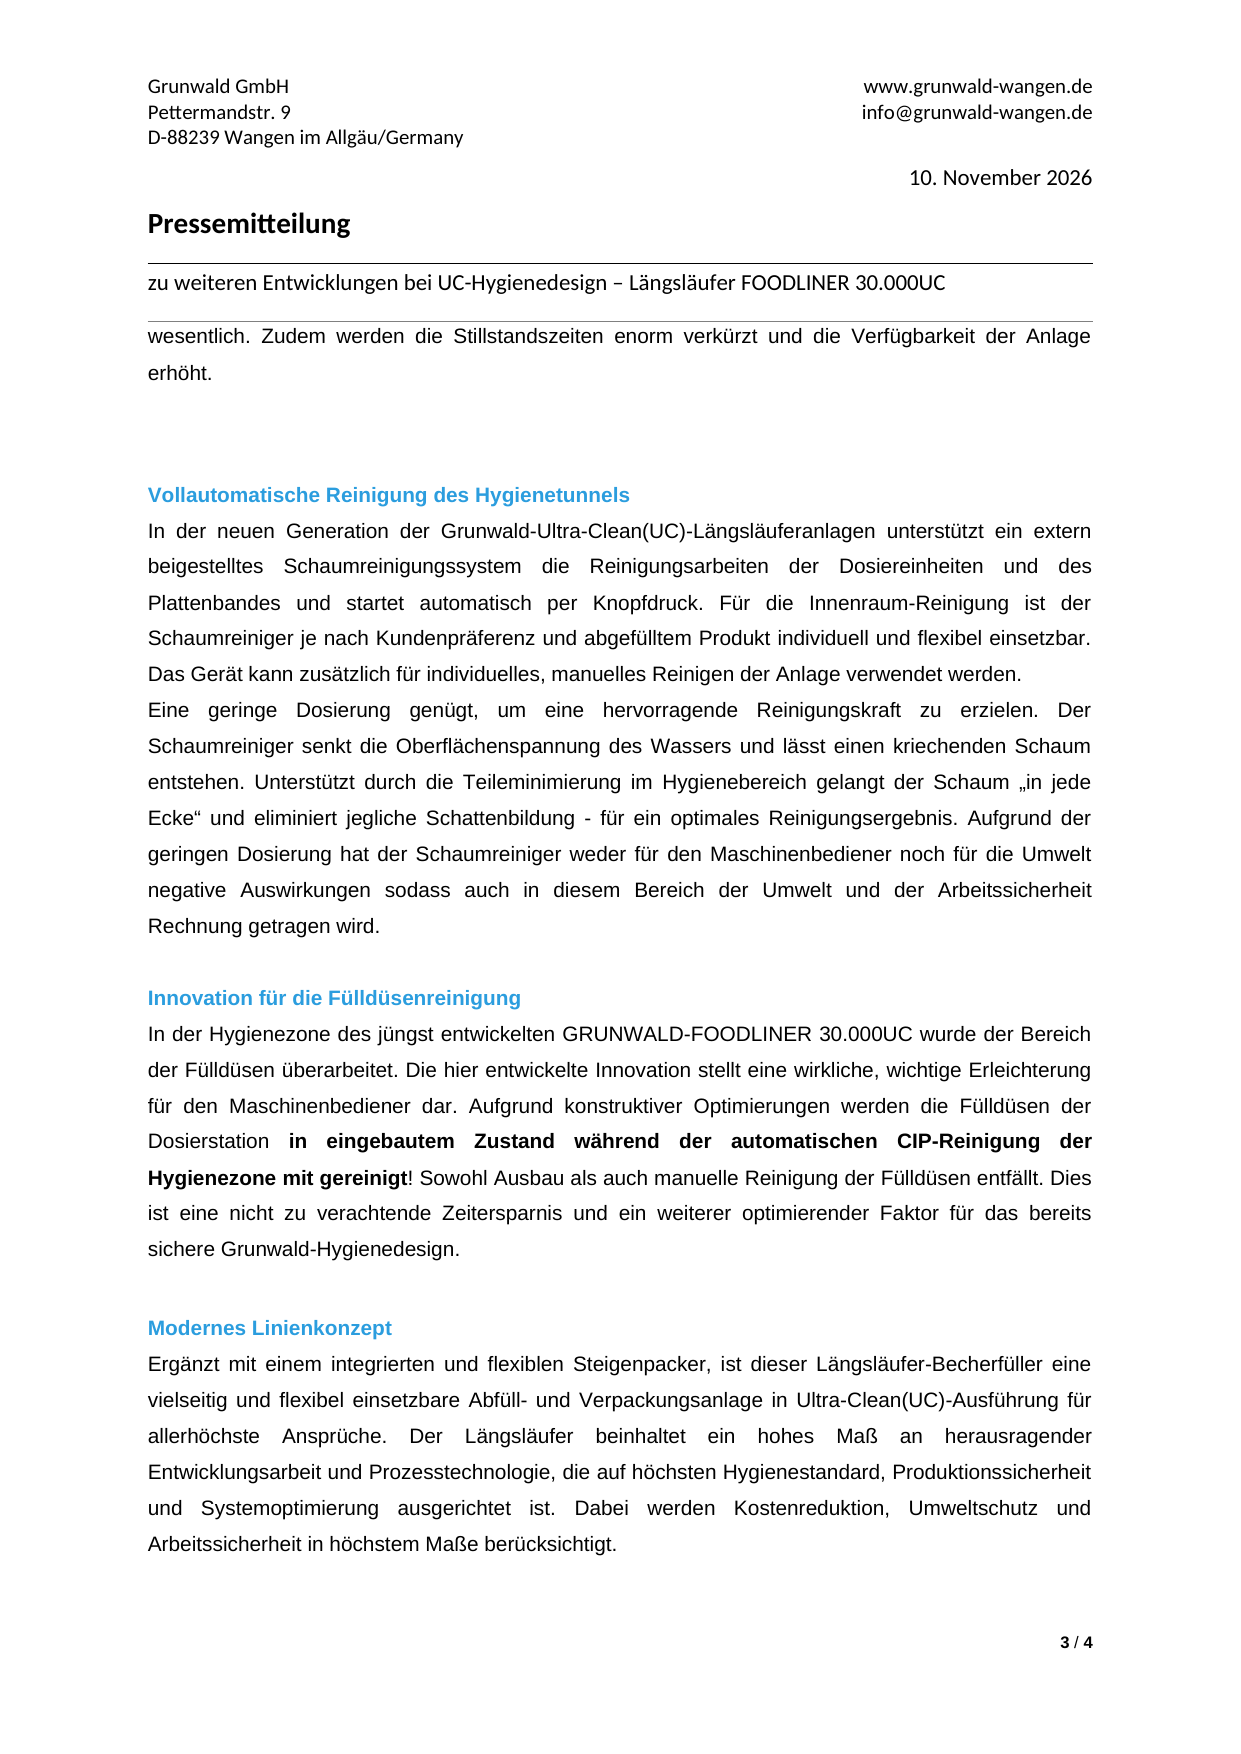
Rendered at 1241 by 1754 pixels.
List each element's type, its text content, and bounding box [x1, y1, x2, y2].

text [148, 324, 1093, 384]
text Ergänzt mit einem integrierten und flexiblen Steigenpacker, ist dieser Längsläufer-Becherfüller eine vielseitig und flexibel einsetzbare Abfüll- und Verpackungsanlage in Ultra-Clean(UC)-Ausführung für allerhöchste Ansprüche. Der Längsläufer beinhaltet ein hohes Maß an herausragender Entwicklungsarbeit und Prozesstechnologie, die auf höchsten Hygienestandard, Produktionssicherheit und Systemoptimierung ausgerichtet ist. Dabei werden Kostenreduktion, Umweltschutz und Arbeitssicherheit in höchstem Maße berücksichtigt. [148, 1352, 1093, 1556]
text Eine geringe Dosierung genügt, um eine hervorragende Reinigungskraft zu erzielen. Der Schaumreiniger senkt die Oberflächenspannung des Wassers und lässt einen kriechenden Schaum entstehen. Unterstützt durch die Teileminimierung im Hygienebereich gelangt der Schaum „in jede Ecke“ und eliminiert jegliche Schattenbildung - für ein optimales Reinigungsergebnis. Aufgrund der geringen Dosierung hat der Schaumreiniger weder für den Maschinenbediener noch für die Umwelt negative Auswirkungen sodass auch in diesem Bereich der Umwelt und der Arbeitssicherheit Rechnung getragen wird. [148, 698, 1093, 938]
text Modernes Linienkonzept [148, 1316, 1093, 1340]
text In der neuen Generation der Grunwald-Ultra-Clean(UC)-Längsläuferanlagen unterstützt ein extern beigestelltes Schaumreinigungssystem die Reinigungsarbeiten der Dosiereinheiten und des Plattenbandes und startet automatisch per Knopfdruck. Für die Innenraum-Reinigung ist der Schaumreiniger je nach Kundenpräferenz und abgefülltem Produkt individuell und flexibel einsetzbar. Das Gerät kann zusätzlich für individuelles, manuelles Reinigen der Anlage verwendet werden. [148, 518, 1093, 686]
text In der Hygienezone des jüngst entwickelten GRUNWALD-FOODLINER 30.000UC wurde der Bereich der Fülldüsen überarbeitet. Die hier entwickelte Innovation stellt eine wirkliche, wichtige Erleichterung für den Maschinenbediener dar. Aufgrund konstruktiver Optimierungen werden die Fülldüsen der Dosierstation in eingebautem Zustand während der automatischen CIP-Reinigung der Hygienezone mit gereinigt! Sowohl Ausbau als auch manuelle Reinigung der Fülldüsen entfällt. Dies ist eine nicht zu verachtende Zeitersparnis und ein weiterer optimierender Faktor für das bereits sichere Grunwald-Hygienedesign. [148, 1022, 1093, 1261]
text Innovation für die Fülldüsenreinigung [148, 986, 1093, 1009]
text Vollautomatische Reinigung des Hygienetunnels [148, 482, 1093, 506]
